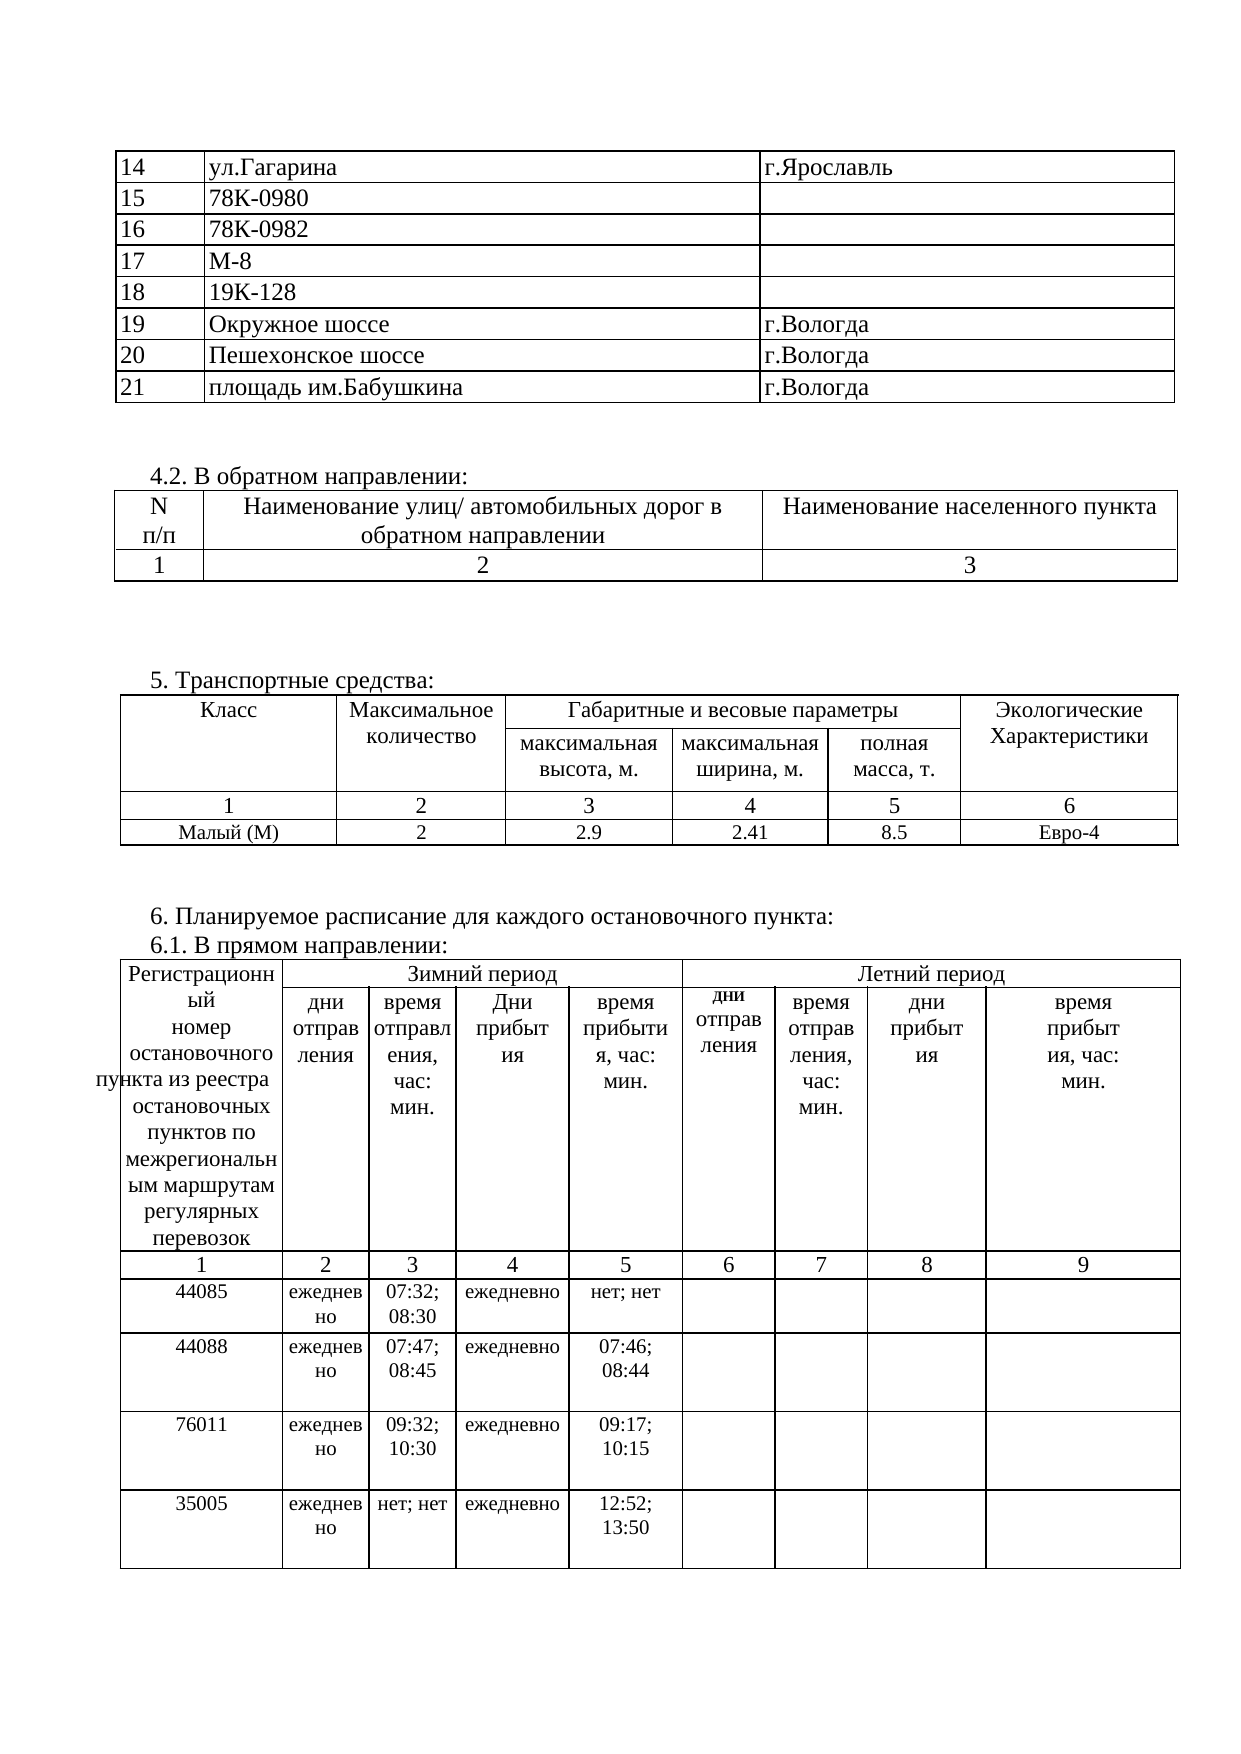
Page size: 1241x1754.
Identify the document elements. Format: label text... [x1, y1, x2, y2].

table_cell [761, 183, 1174, 213]
table_header Максимальное количество [337, 696, 505, 791]
table_cell 2 [283, 1252, 368, 1278]
table_cell 4 [673, 792, 827, 819]
table_cell время отправ ления, час: мин. [776, 988, 867, 1250]
table_cell дни прибыт ия [868, 988, 985, 1250]
table_cell [776, 1334, 867, 1411]
table_cell г.Ярославль [761, 152, 1174, 181]
table_header Регистрационный номер остановочного пункта из реестра остановочных пунктов по межрегиональным маршрутам регулярных перевозок [121, 960, 282, 1250]
table_cell 17 [117, 246, 204, 276]
table_cell [683, 1280, 774, 1332]
table_cell 20 [117, 340, 204, 370]
table_cell 35005 [121, 1491, 282, 1568]
table_cell ежедневно [283, 1334, 368, 1411]
table_cell 07:47; 08:45 [370, 1334, 455, 1411]
table_header Экологические Характеристики [961, 696, 1177, 791]
table_cell Дни прибыт ия [457, 988, 568, 1250]
table_cell 3 [370, 1252, 455, 1278]
table_cell 3 [506, 792, 672, 819]
table_cell [987, 1334, 1180, 1411]
table_cell ежедневно [457, 1412, 568, 1489]
table_cell 19К-128 [205, 277, 759, 307]
table_cell [868, 1491, 985, 1568]
table_cell 2 [337, 820, 505, 844]
table_cell 44088 [121, 1334, 282, 1411]
table_cell [987, 1412, 1180, 1489]
table_cell 8.5 [829, 820, 960, 844]
table_cell площадь им.Бабушкина [205, 372, 759, 402]
table_cell дни отправ ления [283, 988, 368, 1250]
table_cell 4 [457, 1252, 568, 1278]
table_cell 09:17; 10:15 [570, 1412, 682, 1489]
table_cell 6 [961, 792, 1177, 819]
table_cell ДНИ отправ ления [683, 988, 774, 1250]
table_header Зимний период [283, 960, 682, 986]
table_cell 44085 [121, 1280, 282, 1332]
table_cell 19 [117, 309, 204, 339]
table_cell 8 [868, 1252, 985, 1278]
table_cell полная масса, т. [829, 729, 960, 791]
table_cell [761, 277, 1174, 307]
table_cell [683, 1412, 774, 1489]
table_cell ежедневно [283, 1412, 368, 1489]
table_cell максимальная высота, м. [506, 729, 672, 791]
table_header Габаритные и весовые параметры [506, 696, 960, 727]
table_cell 9 [987, 1252, 1180, 1278]
table_cell 12:52; 13:50 [570, 1491, 682, 1568]
table_header Класс [121, 696, 336, 791]
table_header Летний период [683, 960, 1180, 986]
table_cell [761, 215, 1174, 244]
table_cell время прибыт ия, час: мин. [987, 988, 1180, 1250]
table_cell [683, 1491, 774, 1568]
table_cell нет; нет [370, 1491, 455, 1568]
table_cell нет; нет [570, 1280, 682, 1332]
table_cell 1 [115, 550, 203, 580]
table_cell [683, 1334, 774, 1411]
table_cell [776, 1280, 867, 1332]
text 4.2. В обратном направлении: [150, 461, 1090, 489]
table_cell максимальная ширина, м. [673, 729, 827, 791]
table_cell 16 [117, 215, 204, 244]
table_cell 3 [763, 549, 1177, 580]
table_cell ежедневно [457, 1334, 568, 1411]
table_cell время отправл ения, час: мин. [370, 988, 455, 1250]
text 6. Планируемое расписание для каждого остановочного пункта: [150, 901, 1090, 930]
table_cell 07:32; 08:30 [370, 1280, 455, 1332]
table_cell [776, 1491, 867, 1568]
table_cell 78К-0980 [205, 183, 759, 213]
table_cell 15 [117, 183, 204, 213]
table_cell [776, 1412, 867, 1489]
table_cell 78К-0982 [205, 215, 759, 244]
table_cell ул.Гагарина [205, 152, 759, 181]
table_cell ежедневно [457, 1491, 568, 1568]
table_cell 2 [337, 792, 505, 819]
table_cell [987, 1280, 1180, 1332]
table_cell [761, 246, 1174, 276]
table_cell Малый (М) [121, 820, 336, 844]
table_cell 6 [683, 1252, 774, 1278]
table_cell 2.9 [506, 820, 672, 844]
text 5. Транспортные средства: [150, 665, 1090, 694]
table_header N п/п [115, 491, 203, 548]
table_cell [868, 1280, 985, 1332]
table_cell М-8 [205, 246, 759, 276]
table_cell 7 [776, 1252, 867, 1278]
table_cell 2.41 [673, 820, 827, 844]
table_cell ежедневно [457, 1280, 568, 1332]
table_cell 21 [117, 372, 204, 402]
table_cell 2 [204, 550, 762, 580]
table_cell 76011 [121, 1412, 282, 1489]
table_cell г.Вологда [761, 372, 1174, 402]
table_cell 14 [117, 152, 204, 181]
table_cell ежедневно [283, 1491, 368, 1568]
table_header Наименование улиц/ автомобильных дорог в обратном направлении [204, 491, 762, 548]
table_cell 1 [121, 792, 336, 819]
text 6.1. В прямом направлении: [150, 930, 1090, 958]
table_cell 5 [829, 792, 960, 819]
table_cell 5 [570, 1252, 682, 1278]
table_header Наименование населенного пункта [763, 491, 1177, 548]
table_cell [987, 1491, 1180, 1568]
table_cell Окружное шоссе [205, 309, 759, 339]
table_cell ежедневно [283, 1280, 368, 1332]
table_cell [868, 1412, 985, 1489]
table_cell 07:46; 08:44 [570, 1334, 682, 1411]
table_cell г.Вологда [761, 309, 1174, 339]
table_cell 1 [121, 1252, 282, 1278]
table_cell Пешехонское шоссе [205, 340, 759, 370]
table_cell г.Вологда [761, 340, 1174, 370]
table_cell Евро-4 [961, 820, 1177, 844]
table_cell время прибыти я, час: мин. [570, 988, 682, 1250]
table_cell 09:32; 10:30 [370, 1412, 455, 1489]
table_cell 18 [117, 277, 204, 307]
table_cell [868, 1334, 985, 1411]
